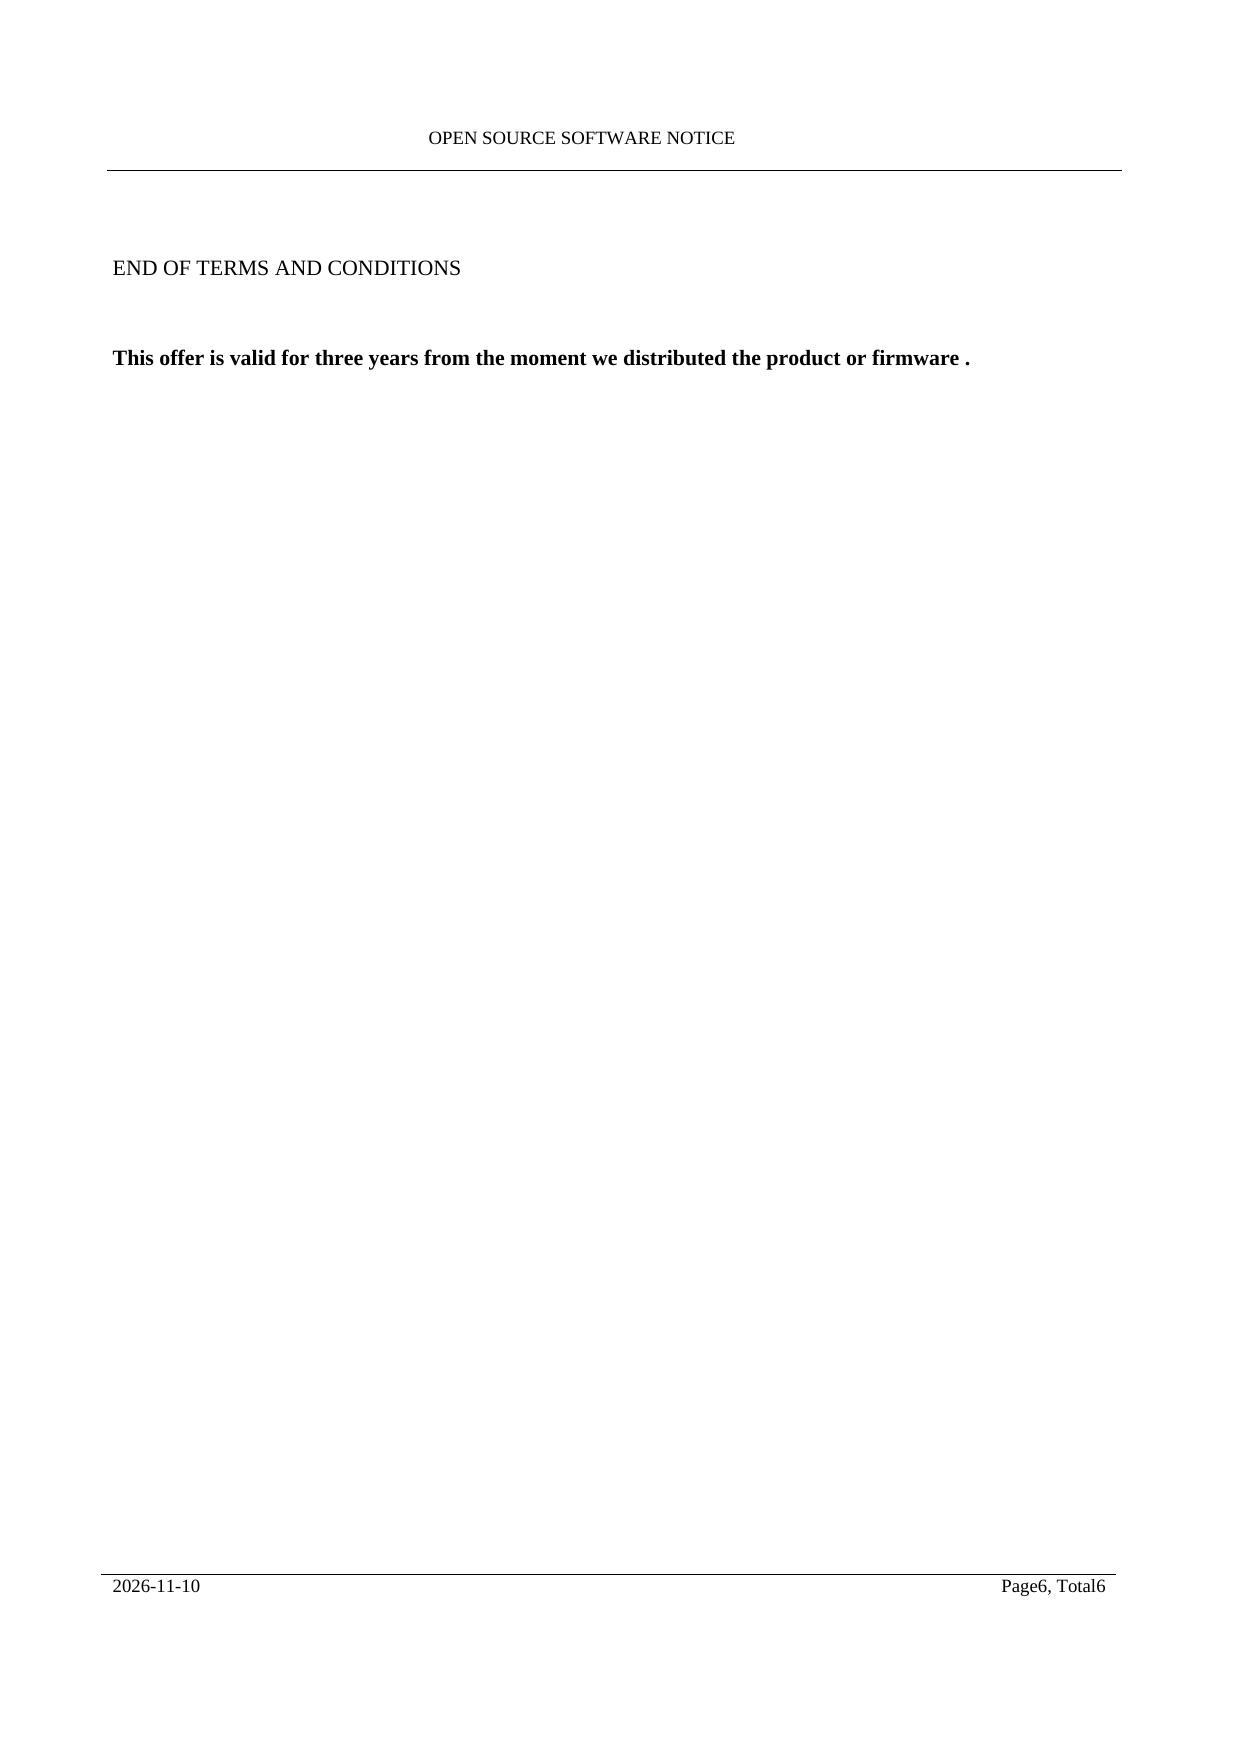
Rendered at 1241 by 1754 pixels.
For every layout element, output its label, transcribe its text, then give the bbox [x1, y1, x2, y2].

text END OF TERMS AND CONDITIONS [112, 251, 1128, 284]
text This offer is valid for three years from the moment we distributed the product or firmware . [112, 342, 1128, 374]
